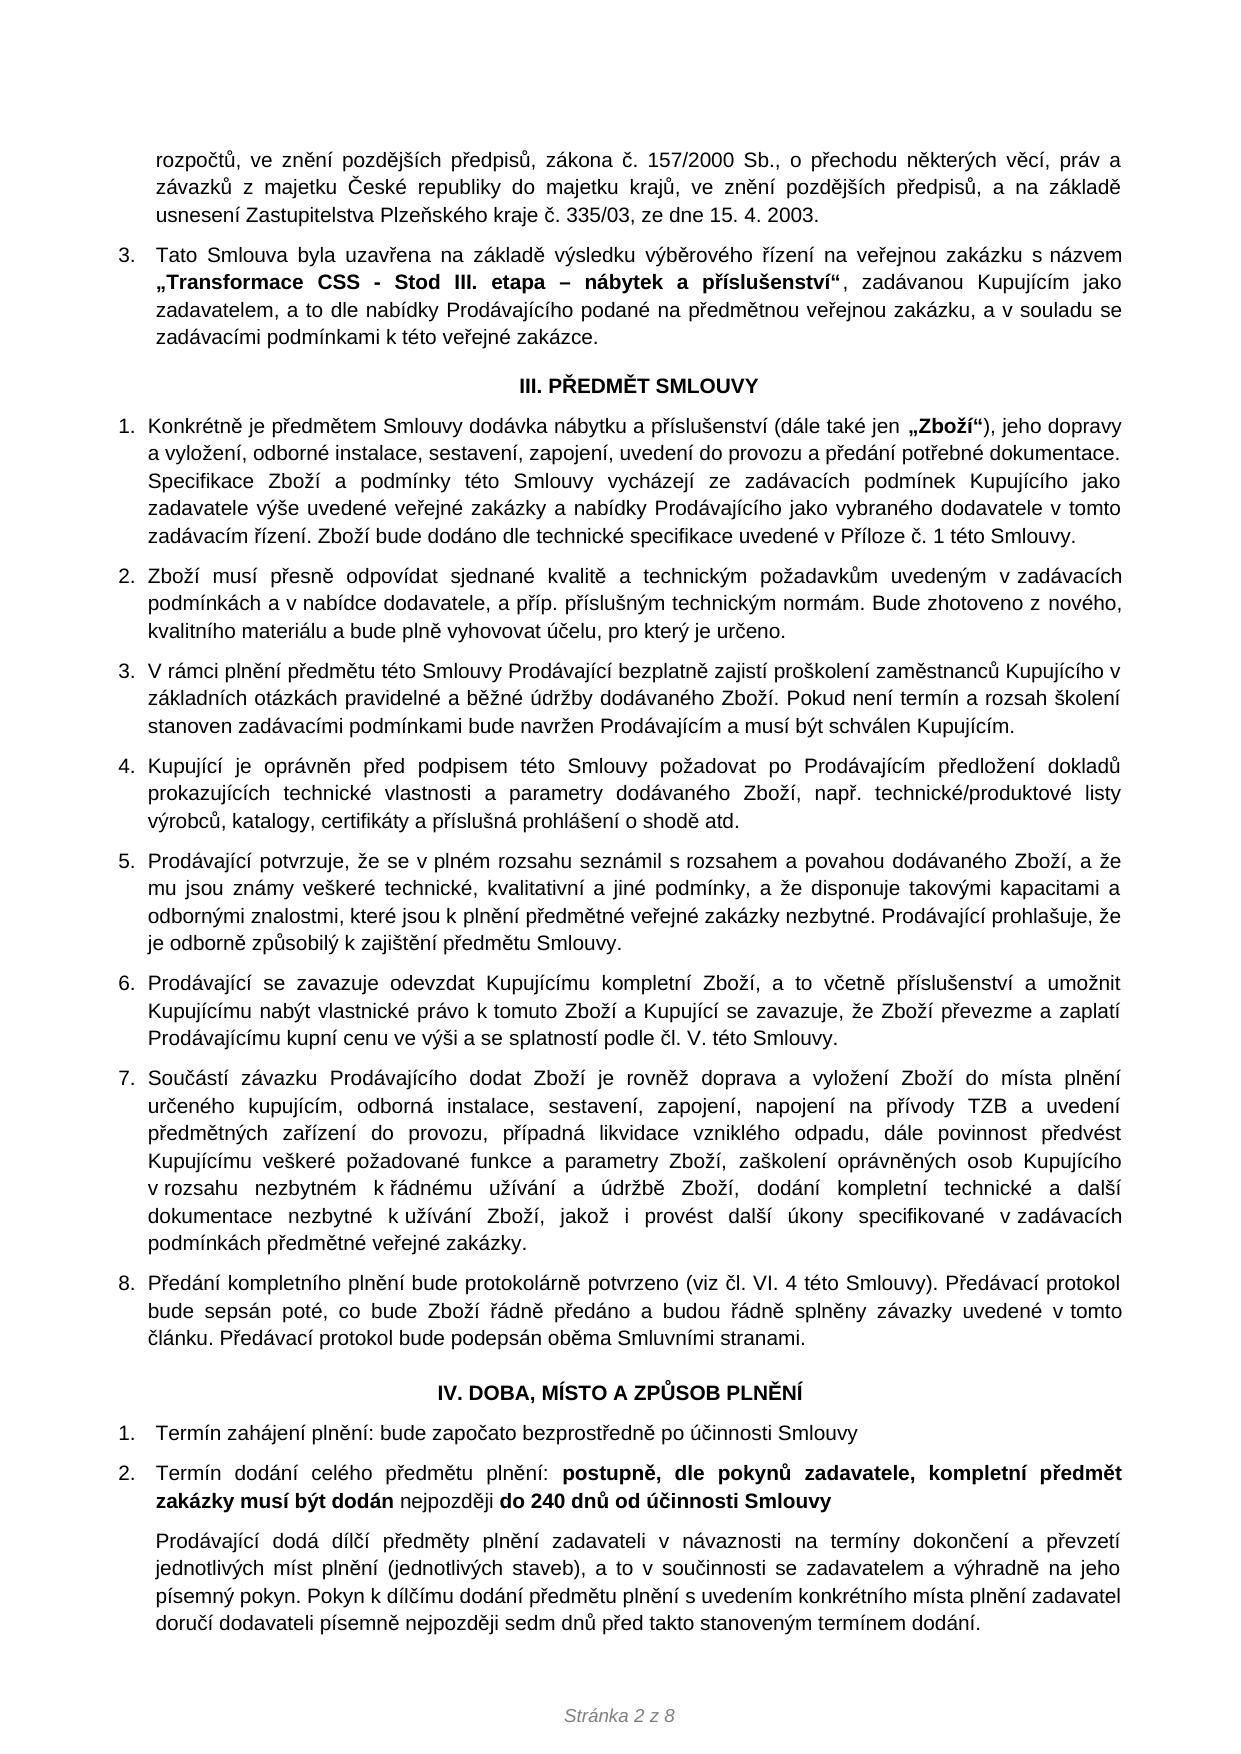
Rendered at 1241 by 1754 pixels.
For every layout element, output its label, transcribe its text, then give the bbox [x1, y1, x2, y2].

text IV. DOBA, MÍSTO A ZPŮSOB PLNĚNÍ [118, 1381, 1122, 1405]
list Prodávající dodá dílčí předměty plnění zadavateli v návaznosti na termíny dokončení a převzetí jednotlivých míst plnění (jednotlivých staveb), a to v součinnosti se zadavatelem a výhradně na jeho písemný pokyn. Pokyn k dílčímu dodání předmětu plnění s uvedením konkrétního místa plnění zadavatel doručí dodavateli písemně nejpozději sedm dnů před takto stanoveným termínem dodání. [155, 1528, 1122, 1635]
list Prodávající se zavazuje odevzdat Kupujícímu kompletní Zboží, a to včetně příslušenství a umožnit Kupujícímu nabýt vlastnické právo k tomuto Zboží a Kupující se zavazuje, že Zboží převezme a zaplatí Prodávajícímu kupní cenu ve výši a se splatností podle čl. V. této Smlouvy. [118, 971, 1122, 1050]
list V rámci plnění předmětu této Smlouvy Prodávající bezplatně zajistí proškolení zaměstnanců Kupujícího v základních otázkách pravidelné a běžné údržby dodávaného Zboží. Pokud není termín a rozsah školení stanoven zadávacími podmínkami bude navržen Prodávajícím a musí být schválen Kupujícím. [118, 658, 1122, 737]
list Termín zahájení plnění: bude započato bezprostředně po účinnosti Smlouvy [118, 1421, 1122, 1445]
list Tato Smlouva byla uzavřena na základě výsledku výběrového řízení na veřejnou zakázku s názvem „Transformace CSS - Stod III. etapa – nábytek a příslušenství“, zadávanou Kupujícím jako zadavatelem, a to dle nabídky Prodávajícího podané na předmětnou veřejnou zakázku, a v souladu se zadávacími podmínkami k této veřejné zakázce. [118, 243, 1122, 349]
list III. PŘEDMĚT SMLOUVY [156, 373, 1122, 397]
list Předání kompletního plnění bude protokolárně potvrzeno (viz čl. VI. 4 této Smlouvy). Předávací protokol bude sepsán poté, co bude Zboží řádně předáno a budou řádně splněny závazky uvedené v tomto článku. Předávací protokol bude podepsán oběma Smluvními stranami. [118, 1271, 1122, 1350]
list Kupující je oprávněn před podpisem této Smlouvy požadovat po Prodávajícím předložení dokladů prokazujících technické vlastnosti a parametry dodávaného Zboží, např. technické/produktové listy výrobců, katalogy, certifikáty a příslušná prohlášení o shodě atd. [118, 753, 1122, 832]
subtitle Konkrétně je předmětem Smlouvy dodávka nábytku a příslušenství (dále také jen „Zboží“), jeho dopravy a vyložení, odborné instalace, sestavení, zapojení, uvedení do provozu a předání potřebné dokumentace. Specifikace Zboží a podmínky této Smlouvy vycházejí ze zadávacích podmínek Kupujícího jako zadavatele výše uvedené veřejné zakázky a nabídky Prodávajícího jako vybraného dodavatele v tomto zadávacím řízení. Zboží bude dodáno dle technické specifikace uvedené v Příloze č. 1 této Smlouvy. [118, 413, 1122, 547]
list Zboží musí přesně odpovídat sjednané kvalitě a technickým požadavkům uvedeným v zadávacích podmínkách a v nabídce dodavatele, a příp. příslušným technickým normám. Bude zhotoveno z nového, kvalitního materiálu a bude plně vyhovovat účelu, pro který je určeno. [118, 563, 1122, 642]
list Prodávající potvrzuje, že se v plném rozsahu seznámil s rozsahem a povahou dodávaného Zboží, a že mu jsou známy veškeré technické, kvalitativní a jiné podmínky, a že disponuje takovými kapacitami a odbornými znalostmi, které jsou k plnění předmětné veřejné zakázky nezbytné. Prodávající prohlašuje, že je odborně způsobilý k zajištění předmětu Smlouvy. [118, 848, 1122, 955]
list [118, 148, 1122, 227]
list Součástí závazku Prodávajícího dodat Zboží je rovněž doprava a vyložení Zboží do místa plnění určeného kupujícím, odborná instalace, sestavení, zapojení, napojení na přívody TZB a uvedení předmětných zařízení do provozu, případná likvidace vzniklého odpadu, dále povinnost předvést Kupujícímu veškeré požadované funkce a parametry Zboží, zaškolení oprávněných osob Kupujícího v rozsahu nezbytném k řádnému užívání a údržbě Zboží, dodání kompletní technické a další dokumentace nezbytné k užívání Zboží, jakož i provést další úkony specifikované v zadávacích podmínkách předmětné veřejné zakázky. [118, 1066, 1122, 1255]
list Termín dodání celého předmětu plnění: postupně, dle pokynů zadavatele, kompletní předmět zakázky musí být dodán nejpozději do 240 dnů od účinnosti Smlouvy [118, 1461, 1122, 1512]
